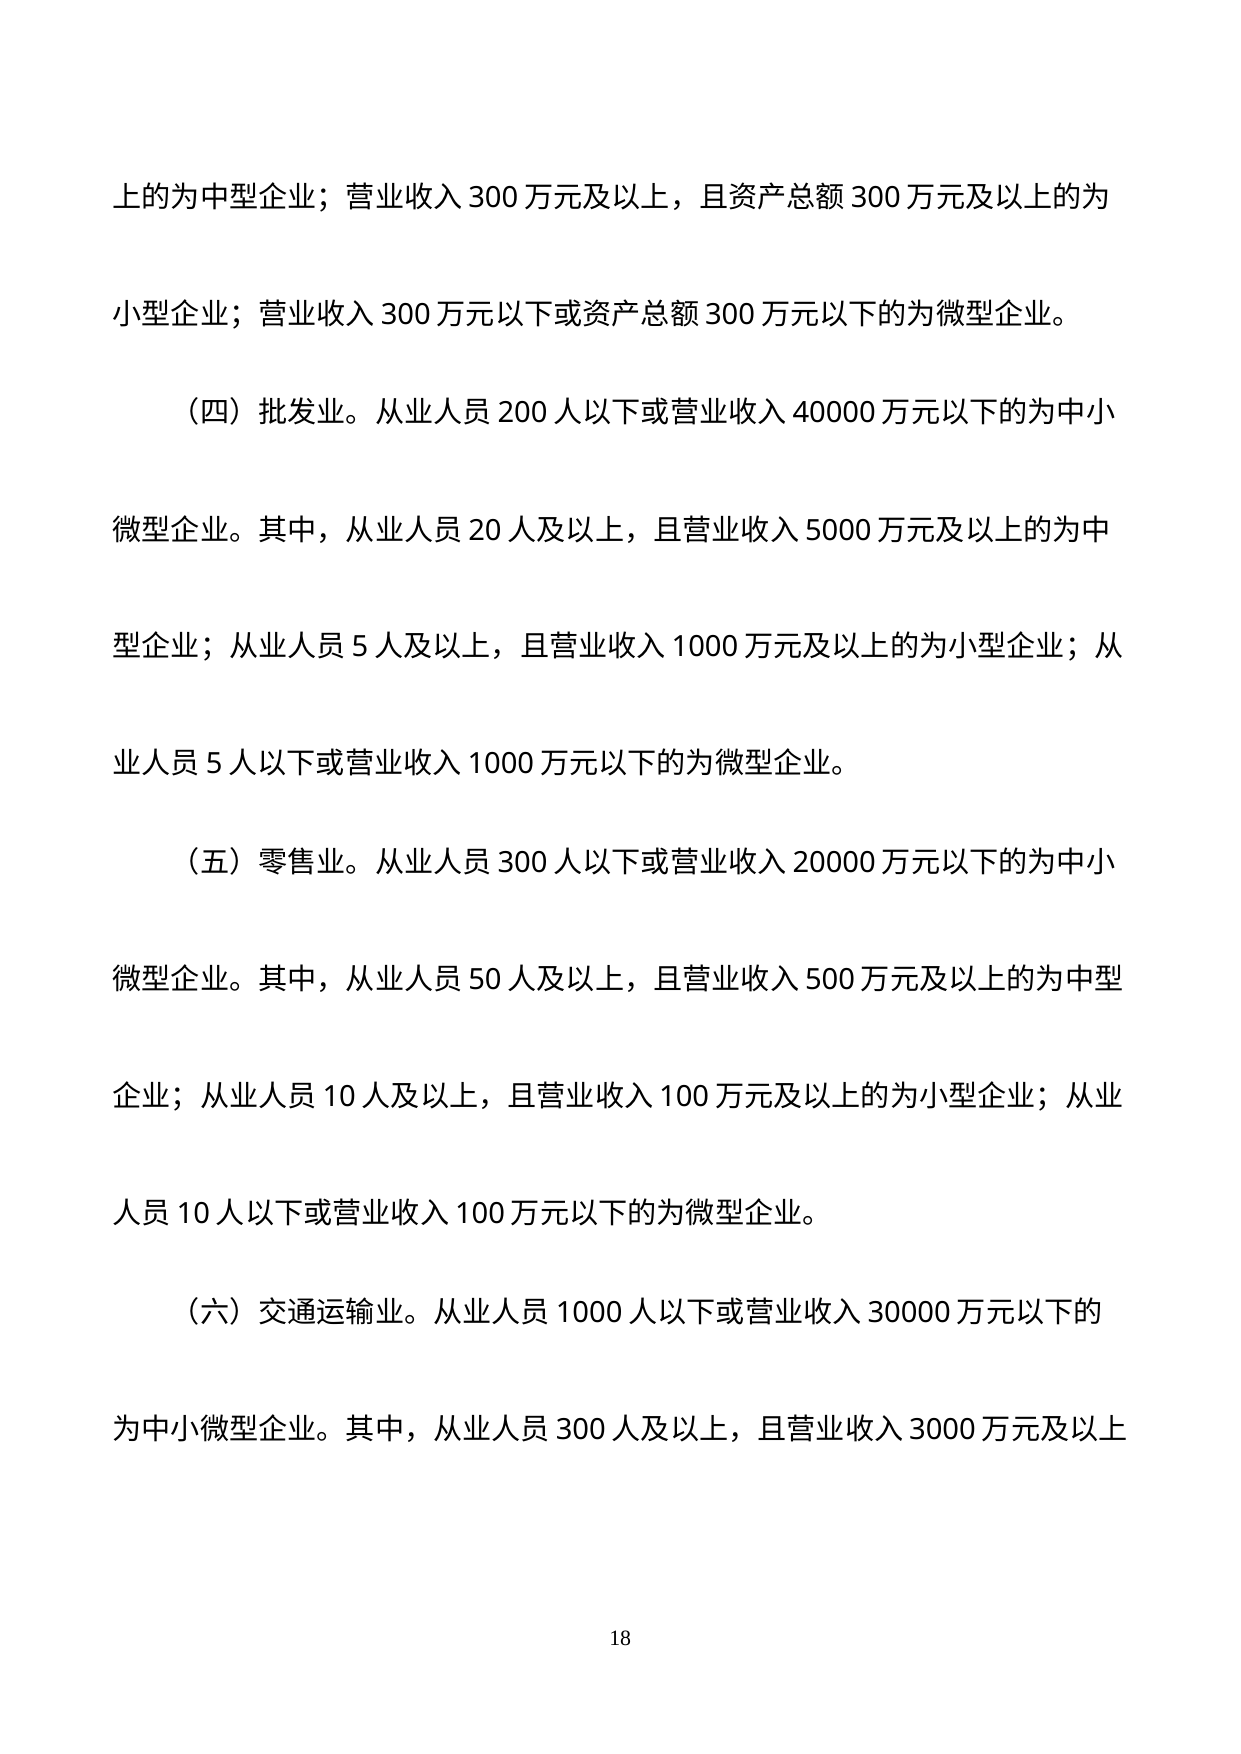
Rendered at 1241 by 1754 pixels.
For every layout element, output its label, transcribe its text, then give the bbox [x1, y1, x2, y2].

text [112, 162, 1128, 344]
text （四）批发业。从业人员200人以下或营业收入40000万元以下的为中小微型企业。其中，从业人员20人及以上，且营业收入5000万元及以上的为中型企业；从业人员5人及以上，且营业收入1000万元及以上的为小型企业；从业人员5人以下或营业收入1000万元以下的为微型企业。 [112, 378, 1128, 794]
text （五）零售业。从业人员300人以下或营业收入20000万元以下的为中小微型企业。其中，从业人员50人及以上，且营业收入500万元及以上的为中型企业；从业人员10人及以上，且营业收入100万元及以上的为小型企业；从业人员10人以下或营业收入100万元以下的为微型企业。 [112, 828, 1128, 1243]
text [112, 1277, 1128, 1459]
